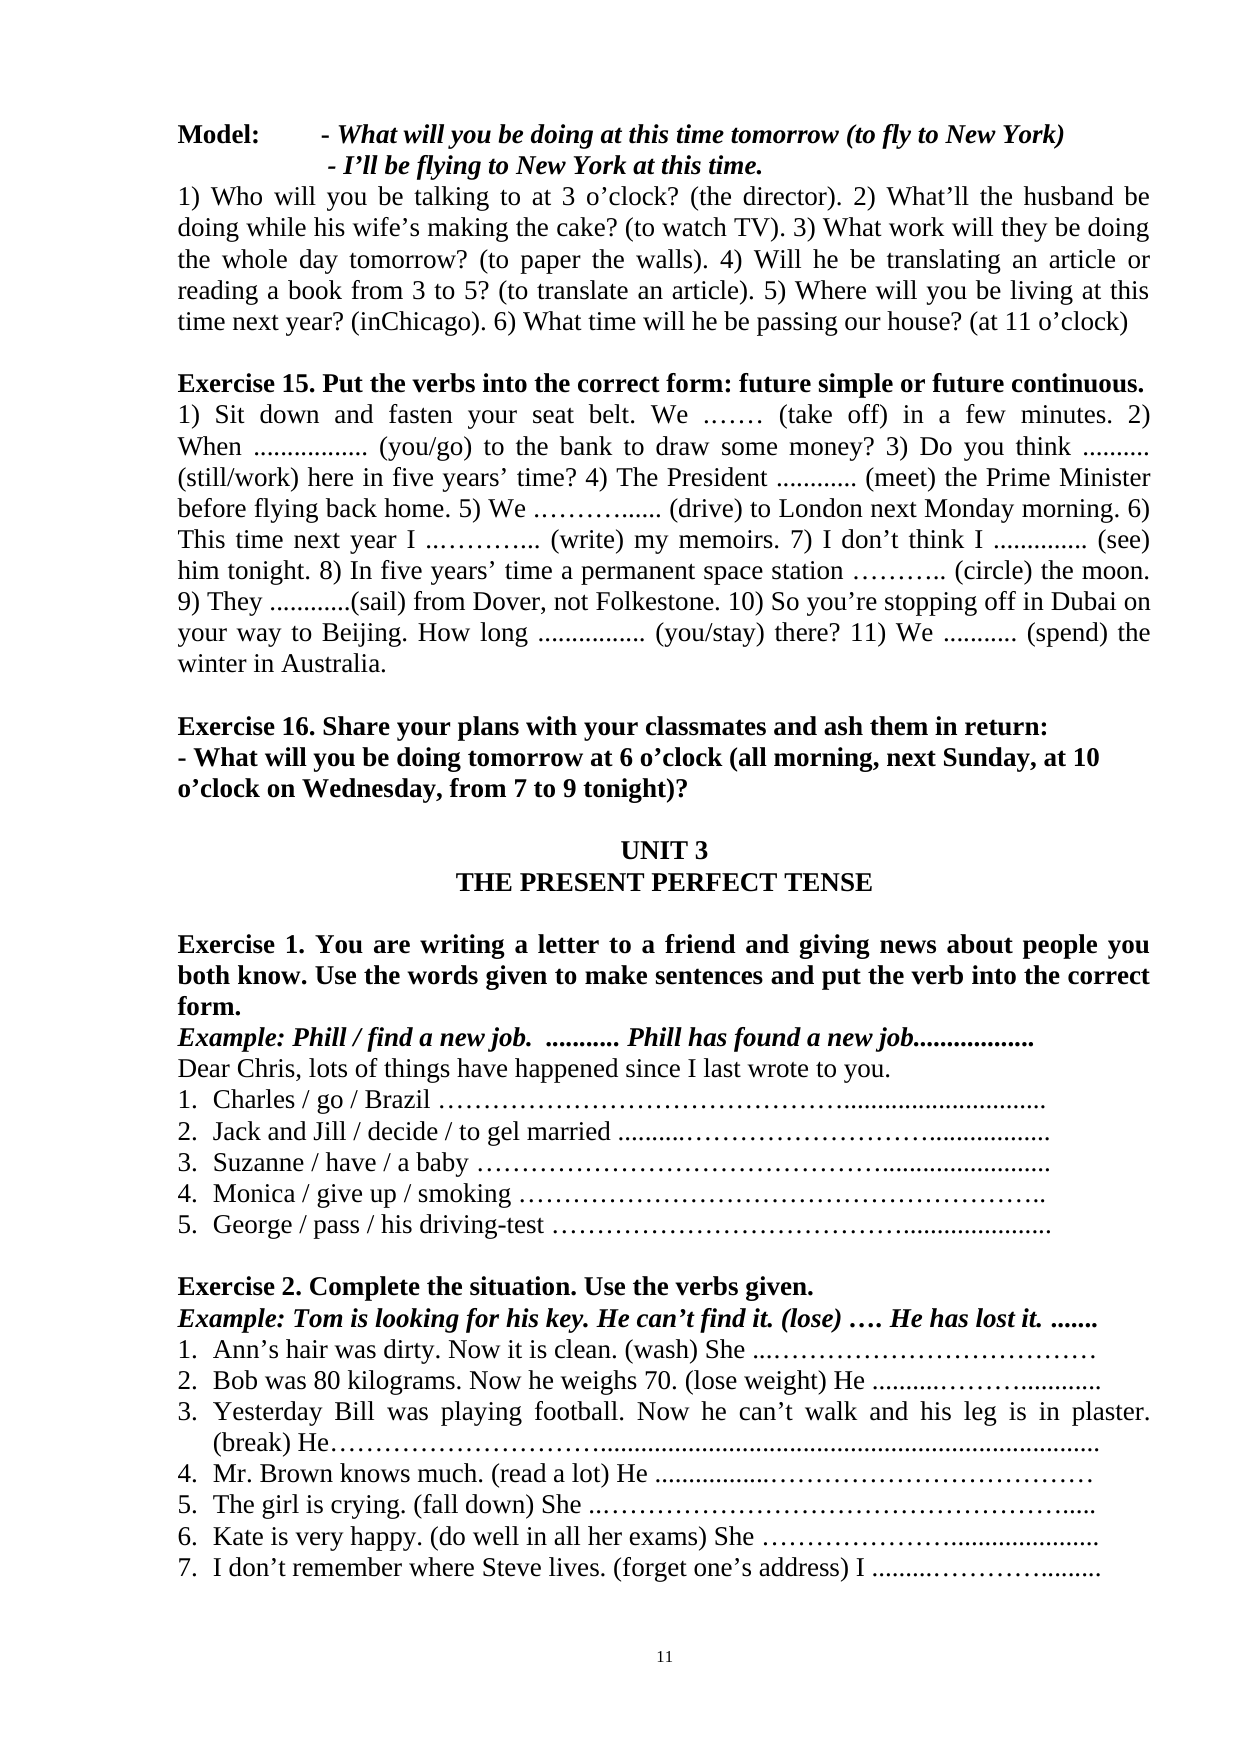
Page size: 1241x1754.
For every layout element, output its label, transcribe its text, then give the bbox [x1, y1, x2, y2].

text 1) Who will you be talking to at 3 o’clock? (the director). 2) What’ll the husband be doing while his wife’s making the cake? (to watch TV). 3) What work will they be doing the whole day tomorrow? (to paper the walls). 4) Will he be translating an article or reading a book from 3 to 5? (to translate an article). 5) Where will you be living at this time next year? (inChicago). 6) What time will he be passing our house? (at 11 o’clock) [177, 180, 1152, 336]
text - I’ll be flying to at this time. [252, 149, 1152, 180]
text - What will you be doing tomorrow at 6 o’clock (all morning, next Sunday, at 10 o’clock on Wednesday, from 7 to 9 tonight)? [177, 741, 1152, 803]
list Monica / give up / smoking ………………………………………………….. [177, 1177, 1152, 1208]
list Jack and Jill / decide / to gel married ..........……………………….................. [177, 1115, 1152, 1146]
list Yesterday Bill was playing football. Now he can’t walk and his leg is in plaster. (break) He………………………….......................................................................... [177, 1395, 1152, 1457]
list The girl is crying. (fall down) She ..……………………………………………..... [177, 1488, 1152, 1520]
text UNIT 3 [177, 834, 1152, 866]
text Exercise 2. Complete the situation. Use the verbs given. [177, 1271, 1152, 1302]
list I don’t remember where Steve lives. (forget one’s address) I .........…………......... [177, 1551, 1152, 1582]
list Suzanne / have / a baby ………………………………………......................... [177, 1146, 1152, 1177]
list Charles / go / ……………………………………….............................. [177, 1084, 1152, 1115]
list Mr. Brown knows much. (read a lot) He .................……………………………… [177, 1457, 1152, 1488]
text THE PRESENT PERFECT TENSE [177, 866, 1152, 897]
list George / pass / his driving-test …………………………………...................... [177, 1208, 1152, 1239]
text Exercise 15. Put the verbs into the correct form: future simple or future continuous. [177, 367, 1152, 398]
text Model: - What will you be doing at this time tomorrow (to fly to ) [177, 118, 1152, 149]
text Example: Phill / find a new job. ........... Phill has found a new job.................. [177, 1021, 1152, 1052]
text Dear Chris, lots of things have happened since I last wrote to you. [177, 1052, 1152, 1084]
text Exercise 1. You are writing a letter to a friend and giving news about people you both know. Use the words given to make sentences and put the verb into the correct form. [177, 928, 1152, 1021]
list Bob was . Now he weighs 70. (lose weight) He ..........………............ [177, 1364, 1152, 1395]
text Example: Tom is looking for his key. He can’t find it. (lose) …. He has lost it. ....... [177, 1302, 1152, 1333]
text Exercise 16. Share your plans with your classmates and ash them in return: [177, 710, 1152, 741]
list Ann’s hair was dirty. Now it is clean. (wash) She ...……………………………… [177, 1333, 1152, 1364]
list Kate is very happy. (do well in all her exams) She …………………...................... [177, 1520, 1152, 1551]
text 1) Sit down and fasten your seat belt. We .…… (take off) in a few minutes. 2) When ................. (you/go) to the bank to draw some money? 3) Do you think .......... (still/work) here in five years’ time? 4) The President ............ (meet) the Prime Minister before flying back home. 5) We .………...... (drive) to next Monday morning. 6) This time next year I ..………... (write) my memoirs. 7) I don’t think I .............. (see) him tonight. 8) In five years’ time a permanent space station ……….. (circle) the moon. 9) They ............(sail) from , not Folkestone. 10) So you’re stopping off in on your way to . How long ................ (you/stay) there? 11) We ........... (spend) the winter in . [177, 398, 1152, 679]
